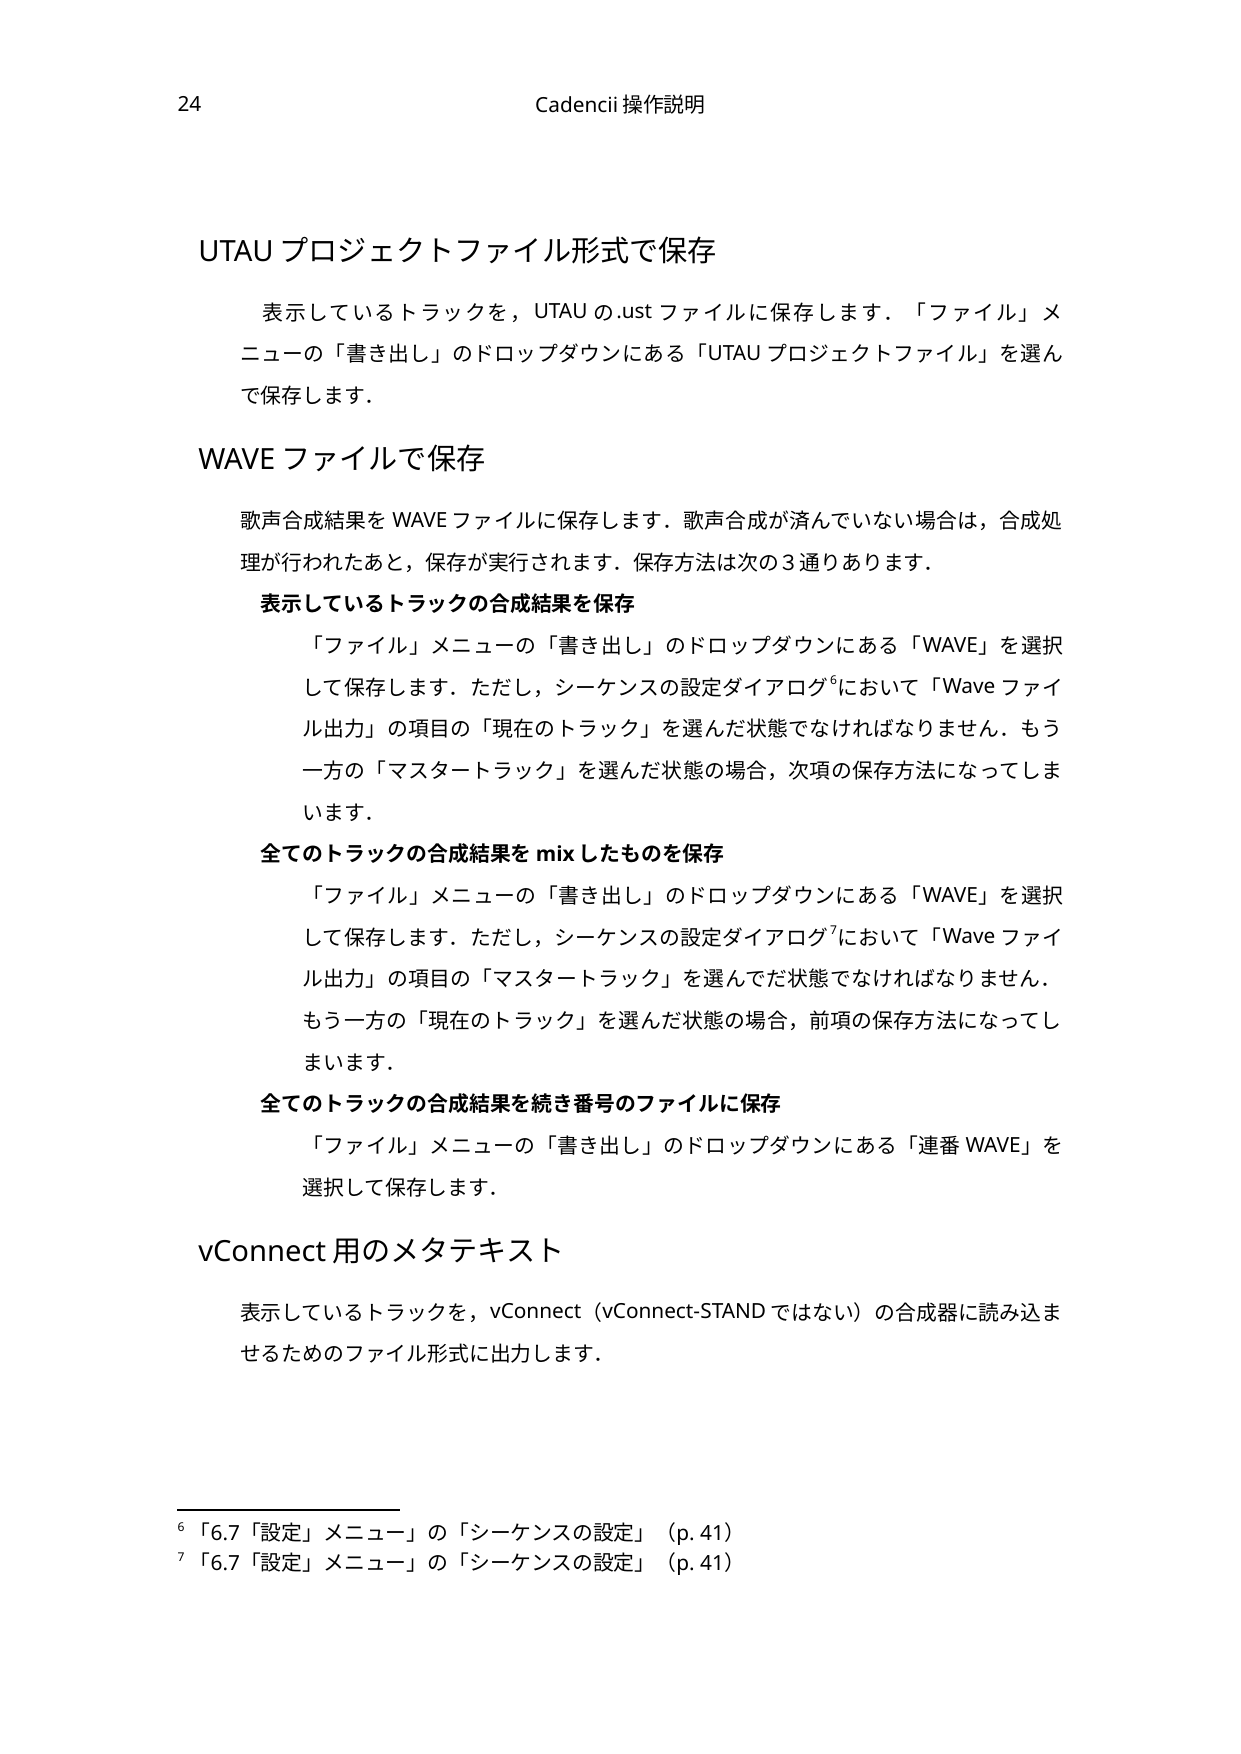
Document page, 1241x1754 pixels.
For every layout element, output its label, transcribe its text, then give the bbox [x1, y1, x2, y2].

subtitle WAVEファイルで保存 [198, 415, 1042, 498]
subtitle UTAUプロジェクトファイル形式で保存 [198, 207, 1042, 290]
text 歌声合成結果をWAVEファイルに保存します．歌声合成が済んでいない場合は，合成処理が行われたあと，保存が実行されます．保存方法は次の３通りあります． [240, 498, 1063, 582]
subtitle vConnect用のメタテキスト [198, 1207, 1042, 1290]
text 表示しているトラックを，vConnect（vConnect-STANDではない）の合成器に読み込ませるためのファイル形式に出力します． [240, 1290, 1063, 1373]
subtitle 表示しているトラックの合成結果を保存 [261, 582, 1063, 623]
text 「ファイル」メニューの「書き出し」のドロップダウンにある「WAVE」を選択して保存します．ただし，シーケンスの設定ダイアログにおいて「Waveファイル出力」の項目の「現在のトラック」を選んだ状態でなければなりません．もう一方の「マスタートラック」を選んだ状態の場合，次項の保存方法になってしまいます． [302, 623, 1063, 832]
subtitle 全てのトラックの合成結果をmixしたものを保存 [261, 832, 1063, 873]
text 「ファイル」メニューの「書き出し」のドロップダウンにある「連番WAVE」を選択して保存します． [302, 1123, 1063, 1207]
text 「ファイル」メニューの「書き出し」のドロップダウンにある「WAVE」を選択して保存します．ただし，シーケンスの設定ダイアログにおいて「Waveファイル出力」の項目の「マスタートラック」を選んでだ状態でなければなりません．もう一方の「現在のトラック」を選んだ状態の場合，前項の保存方法になってしまいます． [302, 873, 1063, 1082]
subtitle 全てのトラックの合成結果を続き番号のファイルに保存 [261, 1082, 1063, 1123]
text 表示しているトラックを，UTAUの.ustファイルに保存します．「ファイル」メニューの「書き出し」のドロップダウンにある「UTAUプロジェクトファイル」を選んで保存します． [240, 290, 1063, 415]
